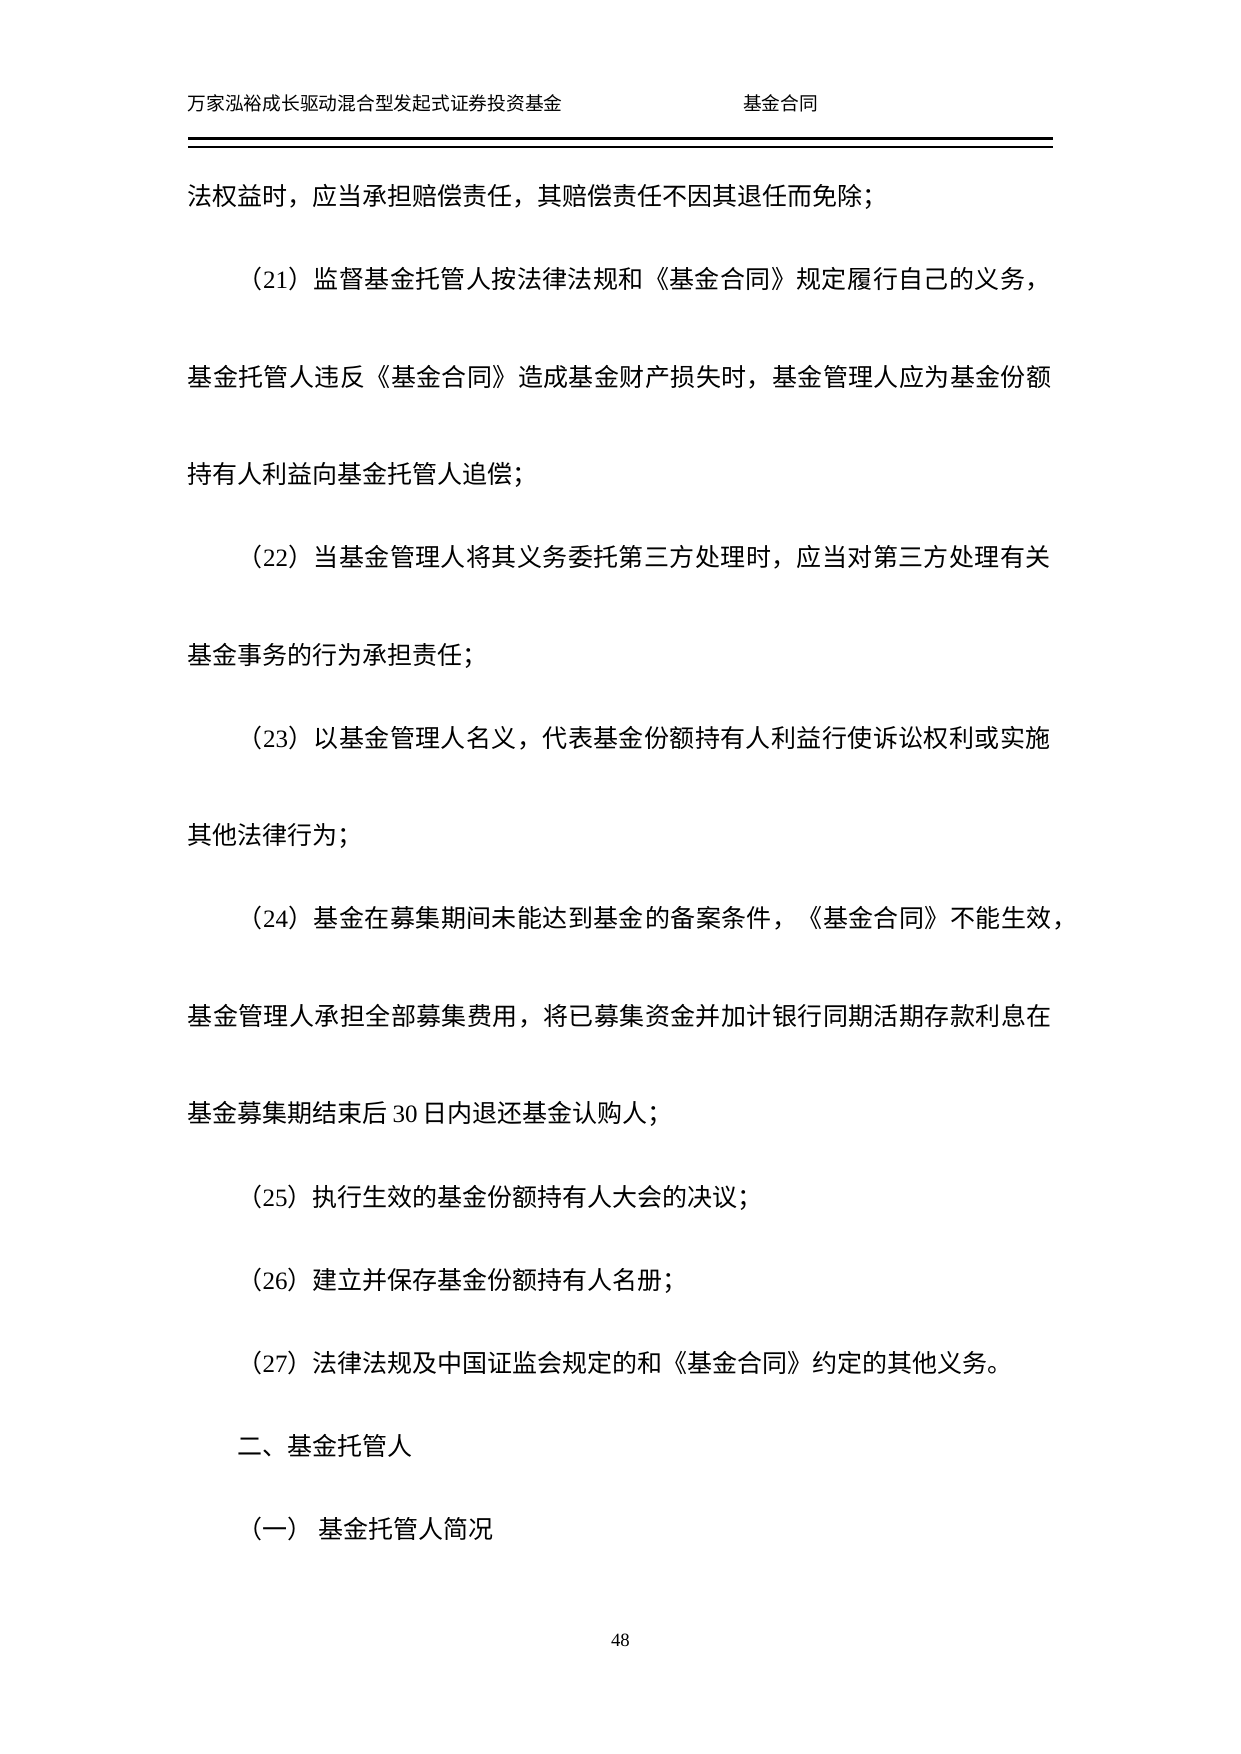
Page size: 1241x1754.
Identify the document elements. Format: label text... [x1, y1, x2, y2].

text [187, 162, 1053, 227]
text （23）以基金管理人名义，代表基金份额持有人利益行使诉讼权利或实施其他法律行为； [187, 704, 1053, 866]
text （24）基金在募集期间未能达到基金的备案条件，《基金合同》不能生效，基金管理人承担全部募集费用，将已募集资金并加计银行同期活期存款利息在基金募集期结束后30日内退还基金认购人； [187, 884, 1053, 1144]
text （25）执行生效的基金份额持有人大会的决议； [187, 1163, 1053, 1228]
text 二、基金托管人 [187, 1412, 1053, 1477]
text （27）法律法规及中国证监会规定的和《基金合同》约定的其他义务。 [187, 1329, 1053, 1394]
text （21）监督基金托管人按法律法规和《基金合同》规定履行自己的义务，基金托管人违反《基金合同》造成基金财产损失时，基金管理人应为基金份额持有人利益向基金托管人追偿； [187, 245, 1053, 505]
text （26）建立并保存基金份额持有人名册； [187, 1246, 1053, 1311]
text （一） 基金托管人简况 [187, 1495, 1053, 1560]
text （22）当基金管理人将其义务委托第三方处理时，应当对第三方处理有关基金事务的行为承担责任； [187, 523, 1053, 686]
